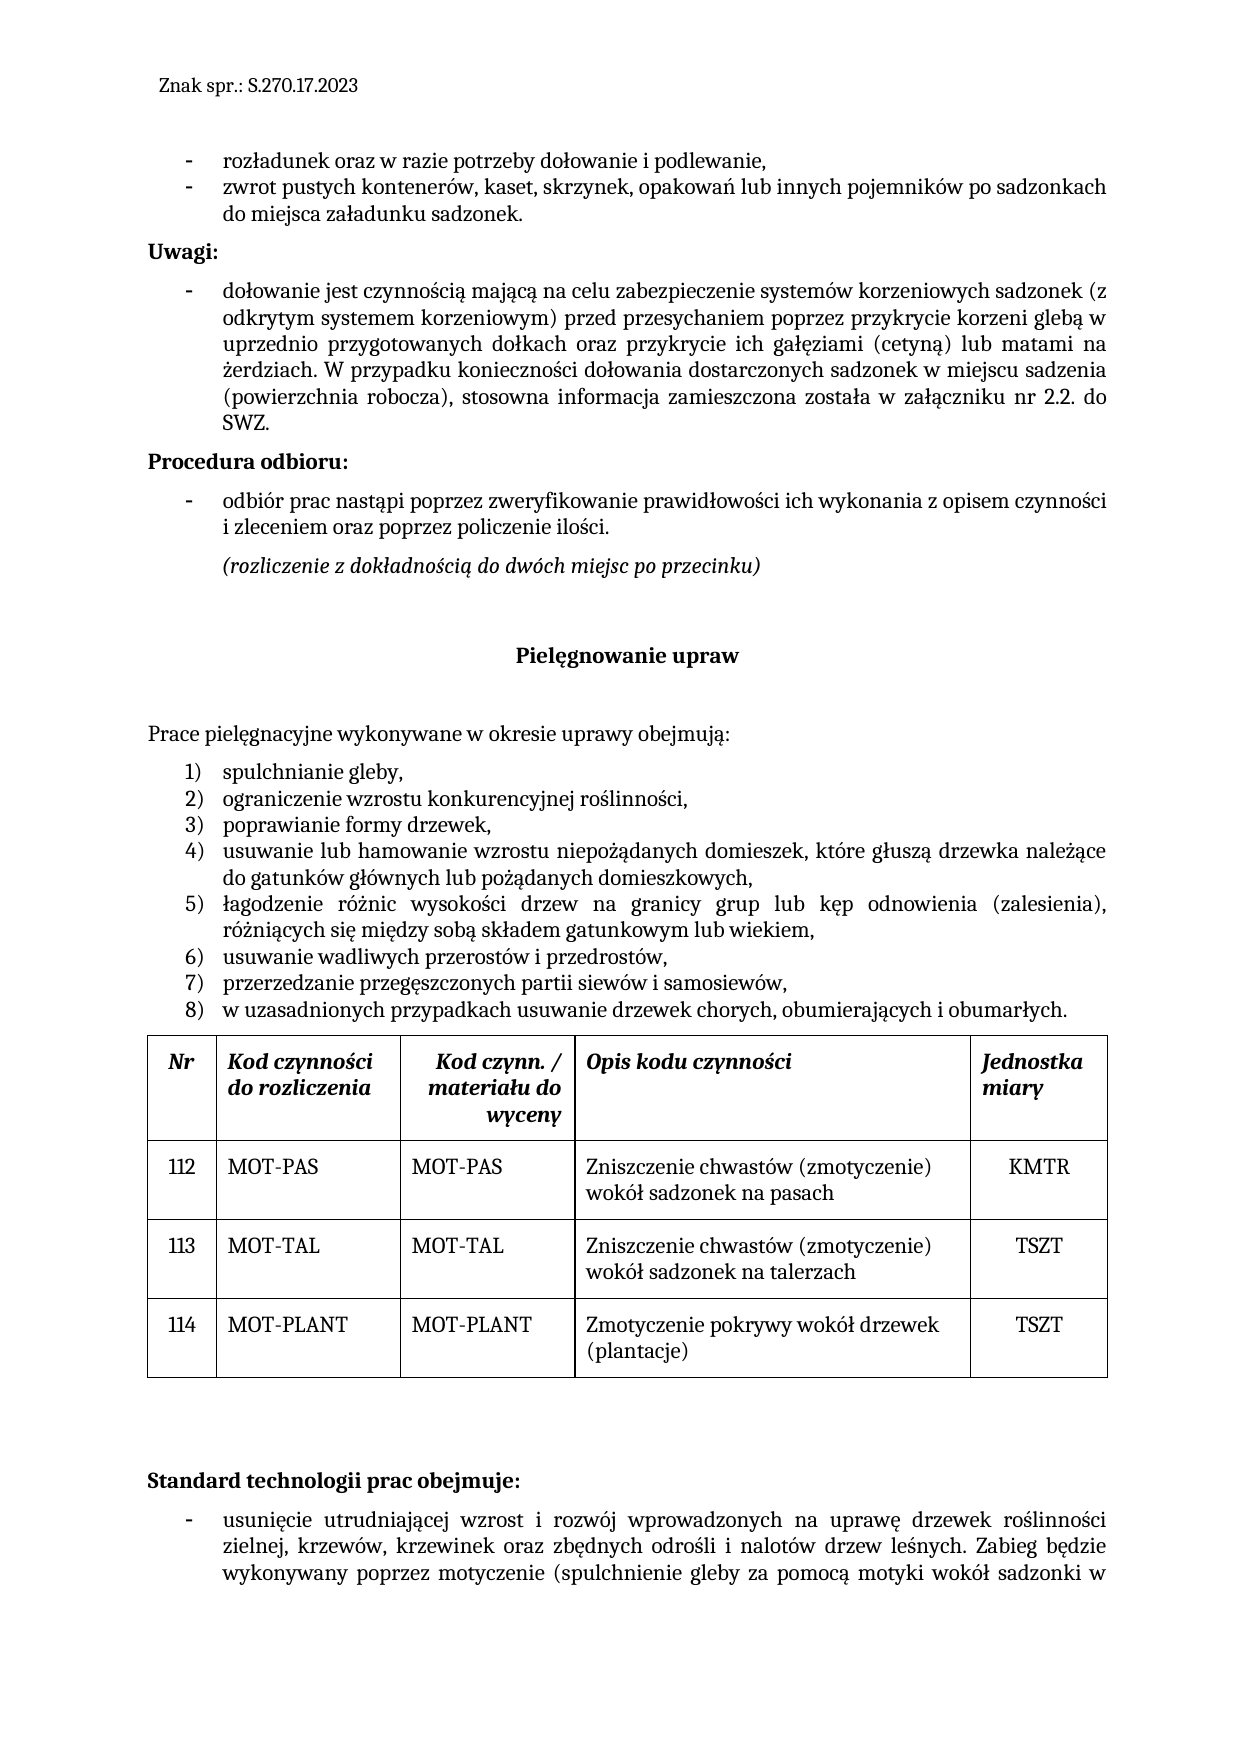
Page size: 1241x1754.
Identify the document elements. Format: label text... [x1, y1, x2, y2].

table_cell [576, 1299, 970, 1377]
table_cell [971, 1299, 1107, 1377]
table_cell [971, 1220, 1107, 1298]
list poprawianie formy drzewek, [185, 812, 1107, 838]
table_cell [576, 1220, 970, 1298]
text Pielęgnowanie upraw [148, 643, 1107, 669]
list zwrot pustych kontenerów, kaset, skrzynek, opakowań lub innych pojemników po sadzonkach do miejsca załadunku sadzonek. [185, 174, 1107, 227]
text Prace pielęgnacyjne wykonywane w okresie uprawy obejmują: [148, 720, 1107, 747]
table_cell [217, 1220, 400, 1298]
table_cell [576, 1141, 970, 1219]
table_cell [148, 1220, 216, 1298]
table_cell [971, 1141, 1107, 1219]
text Standard technologii prac obejmuje: [148, 1468, 1107, 1494]
list dołowanie jest czynnością mającą na celu zabezpieczenie systemów korzeniowych sadzonek (z odkrytym systemem korzeniowym) przed przesychaniem poprzez przykrycie korzeni glebą w uprzednio przygotowanych dołkach oraz przykrycie ich gałęziami (cetyną) lub matami na żerdziach. W przypadku konieczności dołowania dostarczonych sadzonek w miejscu sadzenia (powierzchnia robocza), stosowna informacja zamieszczona została w załączniku nr 2.2. do SWZ. [185, 278, 1107, 436]
text Procedura odbioru: [148, 449, 1107, 475]
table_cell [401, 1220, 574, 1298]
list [185, 1507, 1107, 1586]
list usuwanie lub hamowanie wzrostu niepożądanych domieszek, które głuszą drzewka należące do gatunków głównych lub pożądanych domieszkowych, [185, 838, 1107, 891]
list odbiór prac nastąpi poprzez zweryfikowanie prawidłowości ich wykonania z opisem czynności i zleceniem oraz poprzez policzenie ilości. [185, 487, 1107, 540]
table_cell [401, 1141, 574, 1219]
list w uzasadnionych przypadkach usuwanie drzewek chorych, obumierających i obumarłych. [185, 996, 1107, 1023]
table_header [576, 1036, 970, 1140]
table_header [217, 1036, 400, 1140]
list przerzedzanie przegęszczonych partii siewów i samosiewów, [185, 970, 1107, 996]
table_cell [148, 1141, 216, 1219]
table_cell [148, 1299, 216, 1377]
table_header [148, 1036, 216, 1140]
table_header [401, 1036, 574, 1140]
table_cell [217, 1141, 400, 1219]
list usuwanie wadliwych przerostów i przedrostów, [185, 944, 1107, 970]
text Uwagi: [148, 239, 1107, 266]
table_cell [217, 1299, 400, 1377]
list rozładunek oraz w razie potrzeby dołowanie i podlewanie, [185, 148, 1107, 174]
list ograniczenie wzrostu konkurencyjnej roślinności, [185, 786, 1107, 812]
list łagodzenie różnic wysokości drzew na granicy grup lub kęp odnowienia (zalesienia), różniących się między sobą składem gatunkowym lub wiekiem, [185, 891, 1107, 944]
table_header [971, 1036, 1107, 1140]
text (rozliczenie z dokładnością do dwóch miejsc po przecinku) [148, 553, 1107, 579]
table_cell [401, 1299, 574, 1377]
list spulchnianie gleby, [185, 759, 1107, 786]
